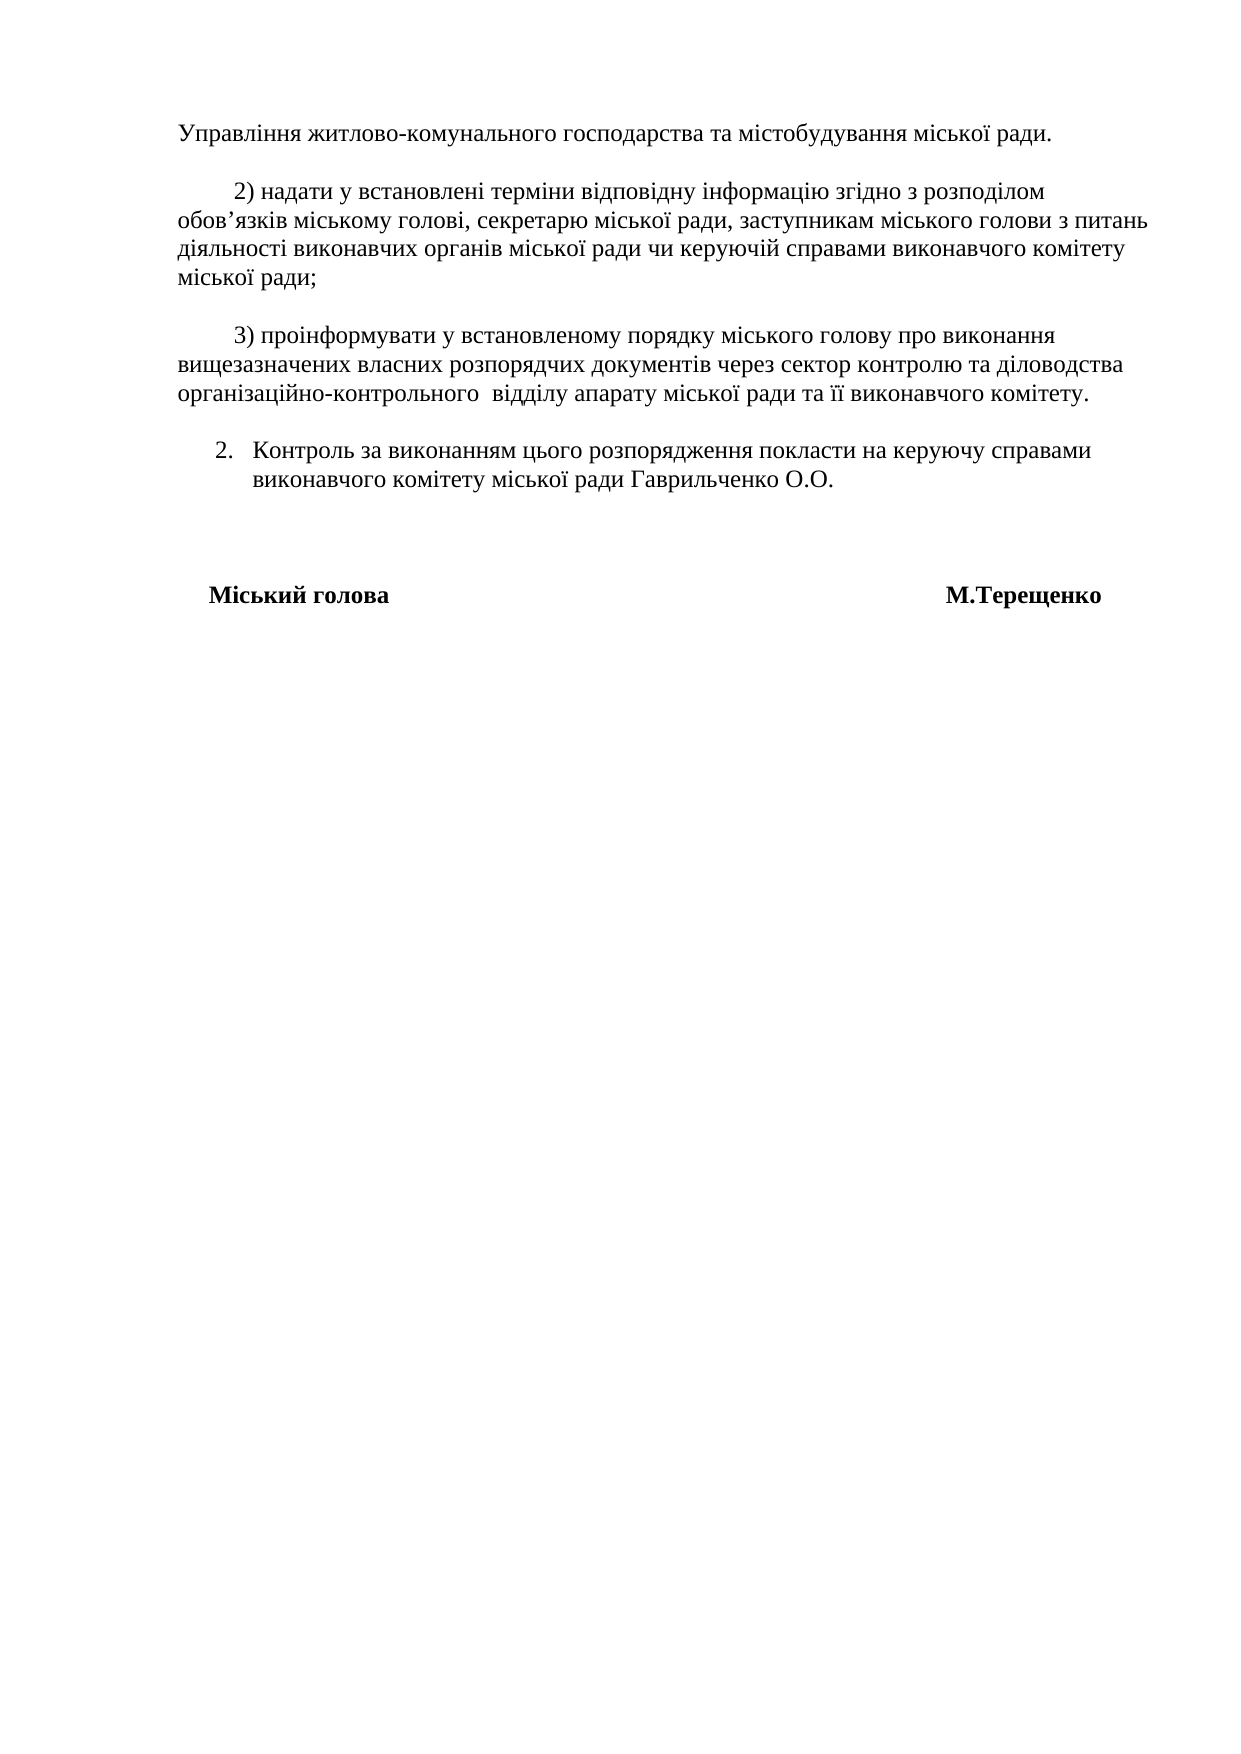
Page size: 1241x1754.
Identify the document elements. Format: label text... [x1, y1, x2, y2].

text 2) надати у встановлені терміни відповідну інформацію згідно з розподілом обов’язків міському голові, секретарю міської ради, заступникам міського голови з питань діяльності виконавчих органів міської ради чи керуючій справами виконавчого комітету міської ради; [177, 176, 1152, 291]
list Контроль за виконанням цього розпорядження покласти на керуючу справами виконавчого комітету міської ради Гаврильченко О.О. [215, 436, 1152, 493]
text 3) проінформувати у встановленому порядку міського голову про виконання вищезазначених власних розпорядчих документів через сектор контролю та діловодства організаційно-контрольного відділу апарату міської ради та її виконавчого комітету. [177, 320, 1152, 406]
text Управління житлово-комунального господарства та містобудування міської ради. [177, 118, 1152, 147]
text Міський голова М.Терещенко [177, 580, 1152, 609]
